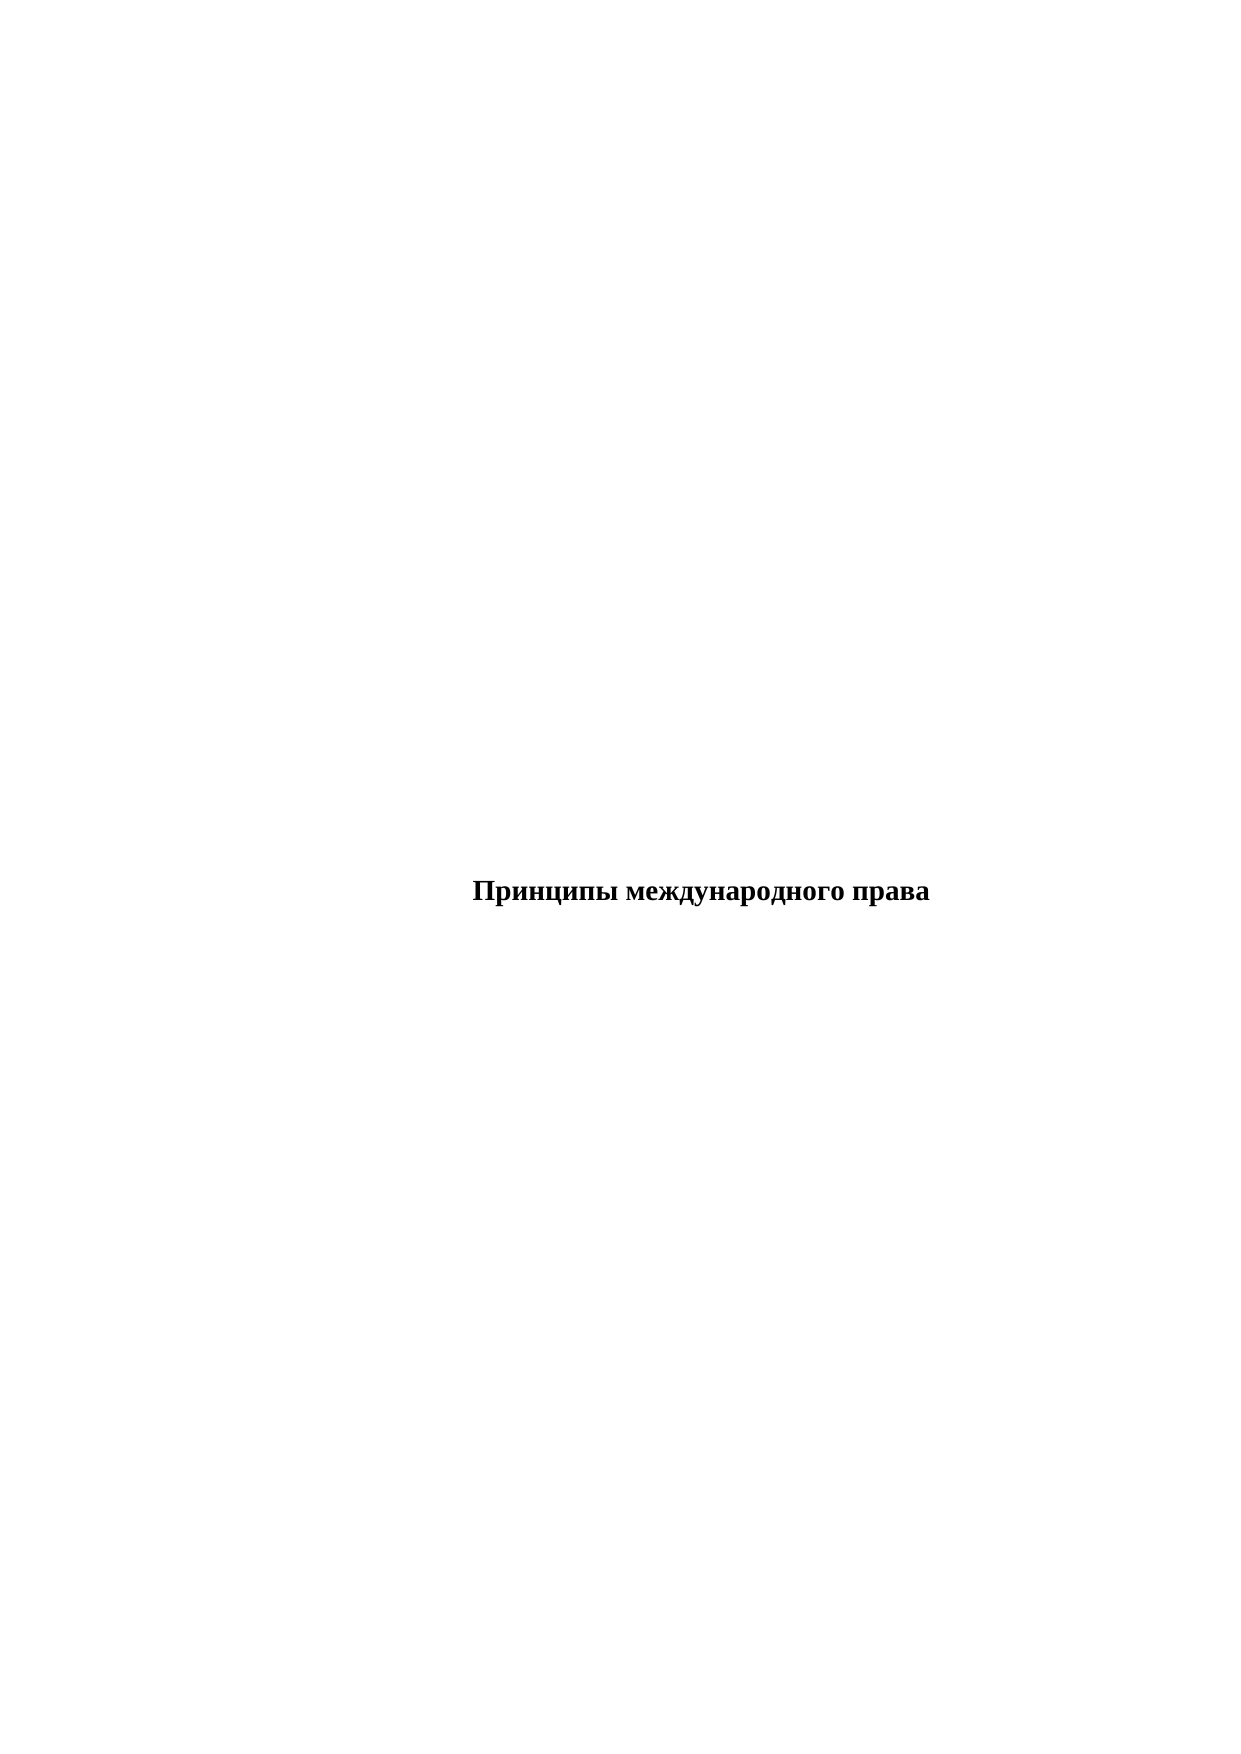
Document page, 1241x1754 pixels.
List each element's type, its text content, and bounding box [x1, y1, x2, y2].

text Принципы международного права [177, 873, 1152, 906]
